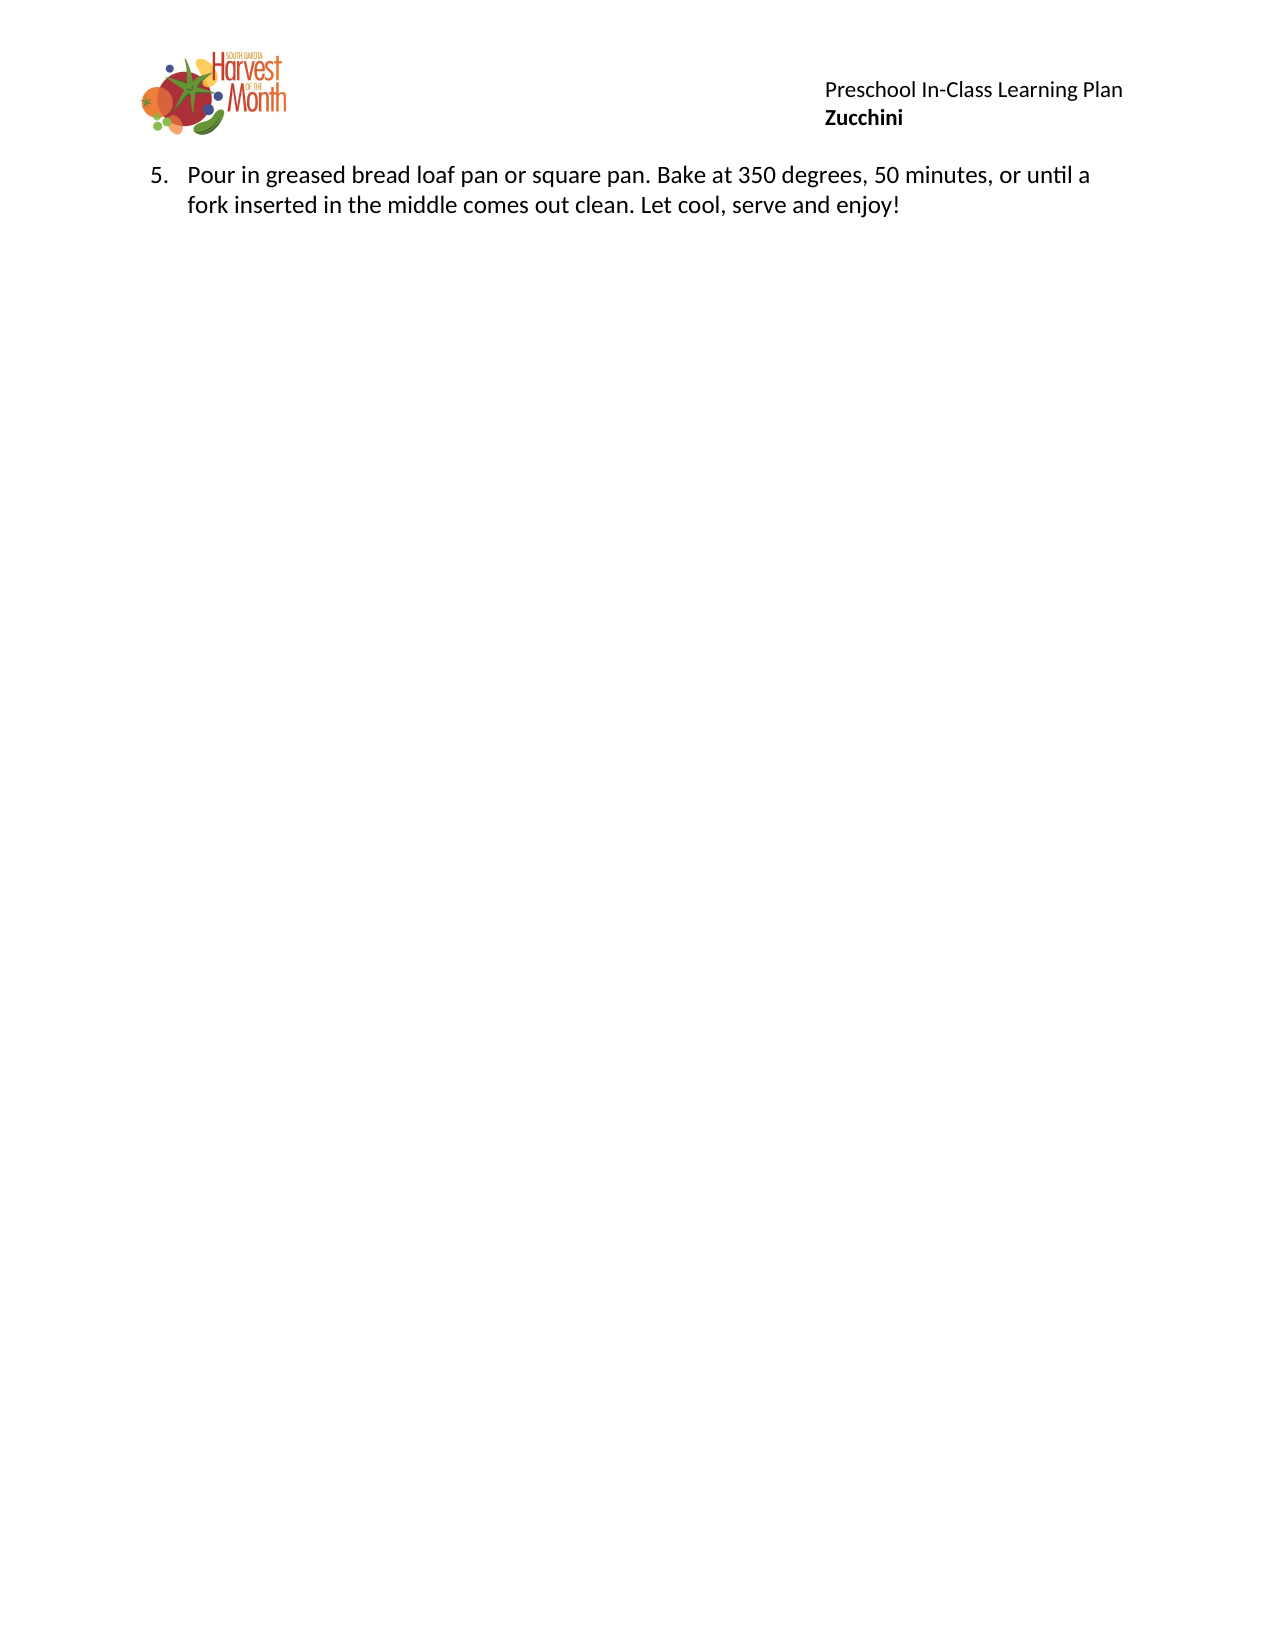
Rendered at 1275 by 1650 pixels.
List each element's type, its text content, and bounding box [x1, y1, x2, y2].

picture [138, 45, 286, 136]
list Pour in greased bread loaf pan or square pan. Bake at 350 degrees, 50 minutes, or until a fork inserted in the middle comes out clean. Let cool, serve and enjoy! [150, 159, 1125, 220]
